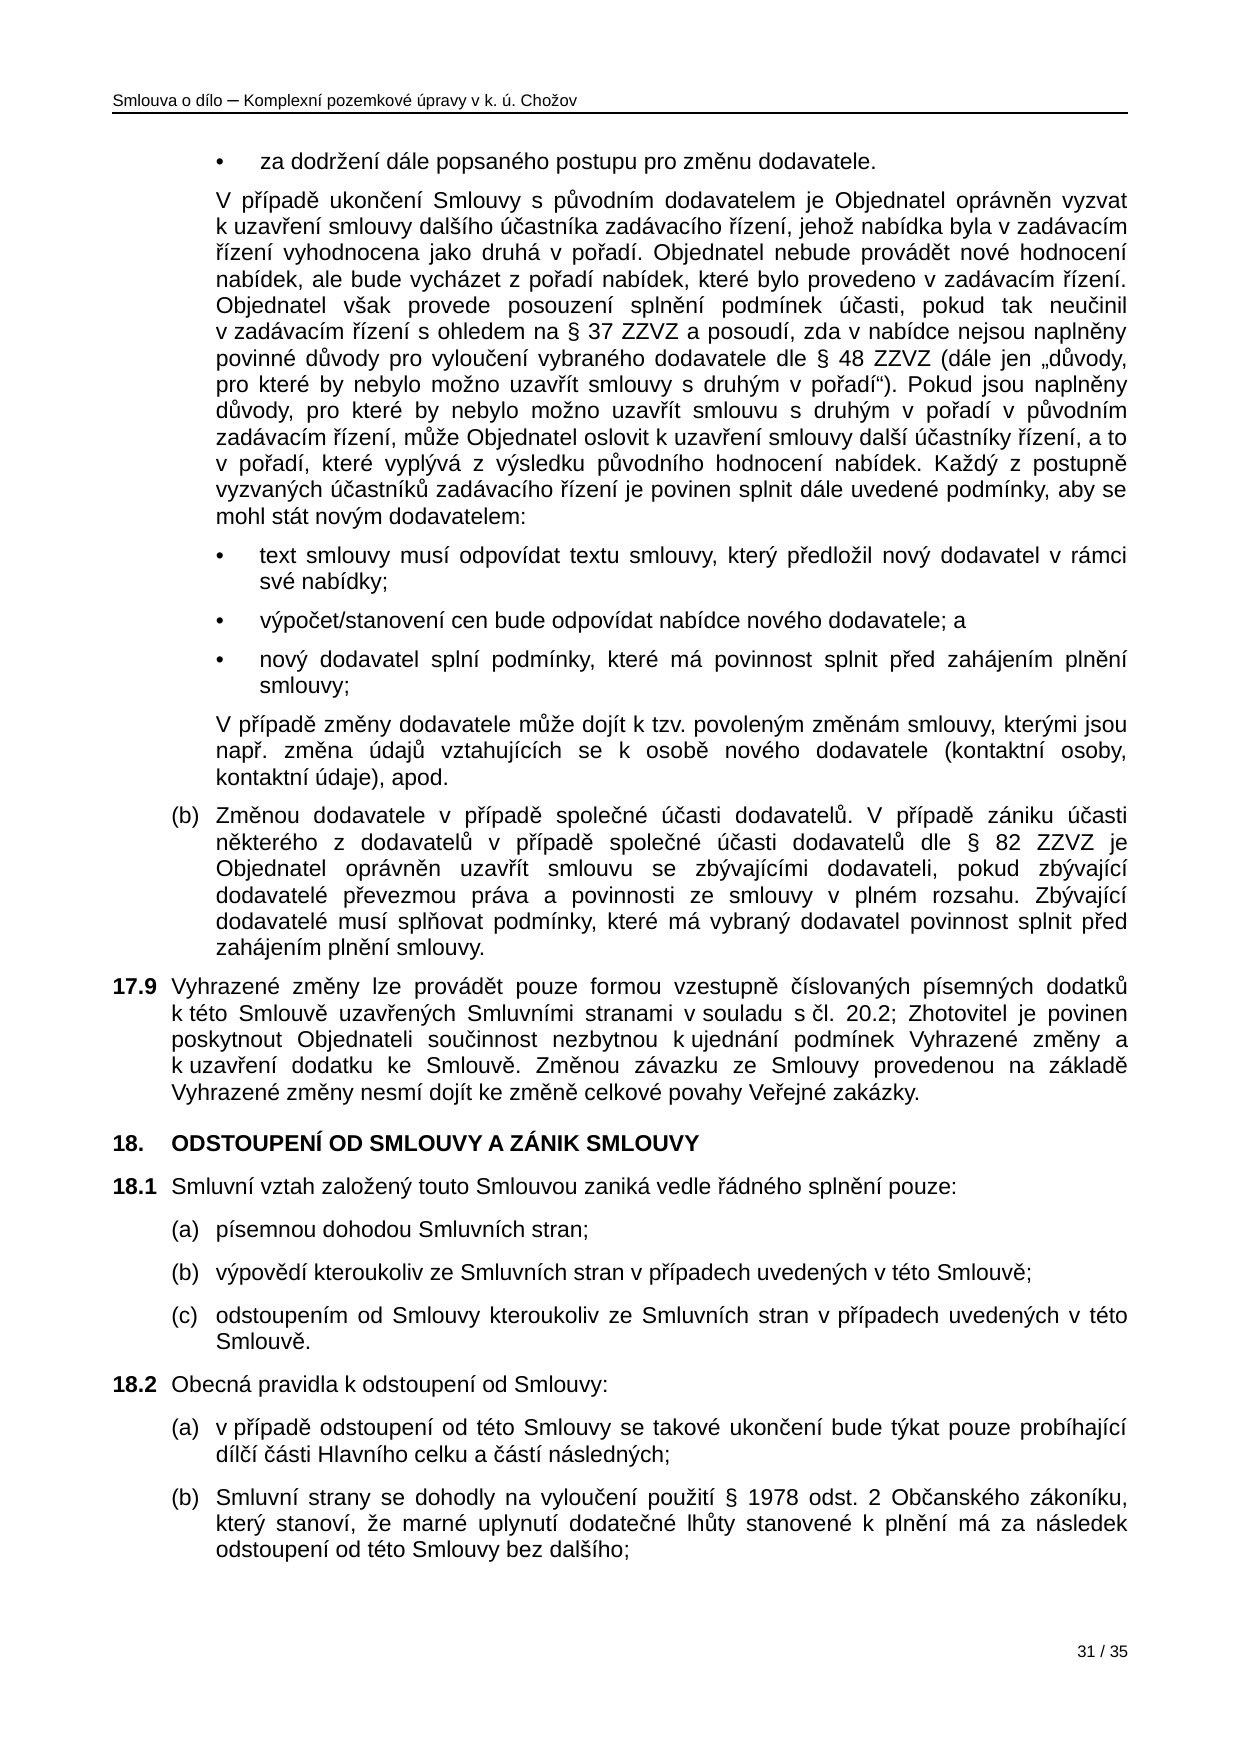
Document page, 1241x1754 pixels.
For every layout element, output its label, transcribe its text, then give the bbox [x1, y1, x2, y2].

text V případě ukončení Smlouvy s původním dodavatelem je Objednatel oprávněn vyzvat k uzavření smlouvy dalšího účastníka zadávacího řízení, jehož nabídka byla v zadávacím řízení vyhodnocena jako druhá v pořadí. Objednatel nebude provádět nové hodnocení nabídek, ale bude vycházet z pořadí nabídek, které bylo provedeno v zadávacím řízení. Objednatel však provede posouzení splnění podmínek účasti, pokud tak neučinil v zadávacím řízení s ohledem na § 37 ZZVZ a posoudí, zda v nabídce nejsou naplněny povinné důvody pro vyloučení vybraného dodavatele dle § 48 ZZVZ (dále jen „důvody, pro které by nebylo možno uzavřít smlouvy s druhým v pořadí“). Pokud jsou naplněny důvody, pro které by nebylo možno uzavřít smlouvu s druhým v pořadí v původním zadávacím řízení, může Objednatel oslovit k uzavření smlouvy další účastníky řízení, a to v pořadí, které vyplývá z výsledku původního hodnocení nabídek. Každý z postupně vyzvaných účastníků zadávacího řízení je povinen splnit dále uvedené podmínky, aby se mohl stát novým dodavatelem: [216, 187, 1128, 529]
text Smluvní vztah založený touto Smlouvou zaniká vedle řádného splnění pouze: [112, 1173, 1128, 1199]
list písemnou dohodou Smluvních stran; [171, 1216, 1128, 1242]
text Vyhrazené změny lze provádět pouze formou vzestupně číslovaných písemných dodatků k této Smlouvě uzavřených Smluvními stranami v souladu s čl. 20.2; Zhotovitel je povinen poskytnout Objednateli součinnost nezbytnou k ujednání podmínek Vyhrazené změny a k uzavření dodatku ke Smlouvě. Změnou závazku ze Smlouvy provedenou na základě Vyhrazené změny nesmí dojít ke změně celkové povahy Veřejné zakázky. [112, 973, 1128, 1105]
list Změnou dodavatele v případě společné účasti dodavatelů. V případě zániku účasti některého z dodavatelů v případě společné účasti dodavatelů dle § 82 ZZVZ je Objednatel oprávněn uzavřít smlouvu se zbývajícími dodavateli, pokud zbývající dodavatelé převezmou práva a povinnosti ze smlouvy v plném rozsahu. Zbývající dodavatelé musí splňovat podmínky, které má vybraný dodavatel povinnost splnit před zahájením plnění smlouvy. [171, 802, 1128, 961]
text ODSTOUPENÍ OD SMLOUVY a zánik smlouvy [112, 1130, 1128, 1156]
text odstoupením od Smlouvy kteroukoliv ze Smluvních stran v případech uvedených v této Smlouvě. [171, 1302, 1128, 1355]
text • nový dodavatel splní podmínky, které má povinnost splnit před zahájením plnění smlouvy; [216, 646, 1128, 698]
text • text smlouvy musí odpovídat textu smlouvy, který předložil nový dodavatel v rámci své nabídky; [216, 542, 1128, 594]
text Smluvní strany se dohodly na vyloučení použití § 1978 odst. 2 Občanského zákoníku, který stanoví, že marné uplynutí dodatečné lhůty stanovené k plnění má za následek odstoupení od této Smlouvy bez dalšího; [171, 1484, 1128, 1563]
list v případě odstoupení od této Smlouvy se takové ukončení bude týkat pouze probíhající dílčí části Hlavního celku a částí následných; [171, 1414, 1128, 1467]
text výpovědí kteroukoliv ze Smluvních stran v případech uvedených v této Smlouvě; [171, 1259, 1128, 1285]
text • za dodržení dále popsaného postupu pro změnu dodavatele. [216, 148, 1128, 174]
text Obecná pravidla k odstoupení od Smlouvy: [112, 1371, 1128, 1398]
text V případě změny dodavatele může dojít k tzv. povoleným změnám smlouvy, kterými jsou např. změna údajů vztahujících se k osobě nového dodavatele (kontaktní osoby, kontaktní údaje), apod. [216, 711, 1128, 790]
text • výpočet/stanovení cen bude odpovídat nabídce nového dodavatele; a [216, 607, 1128, 633]
